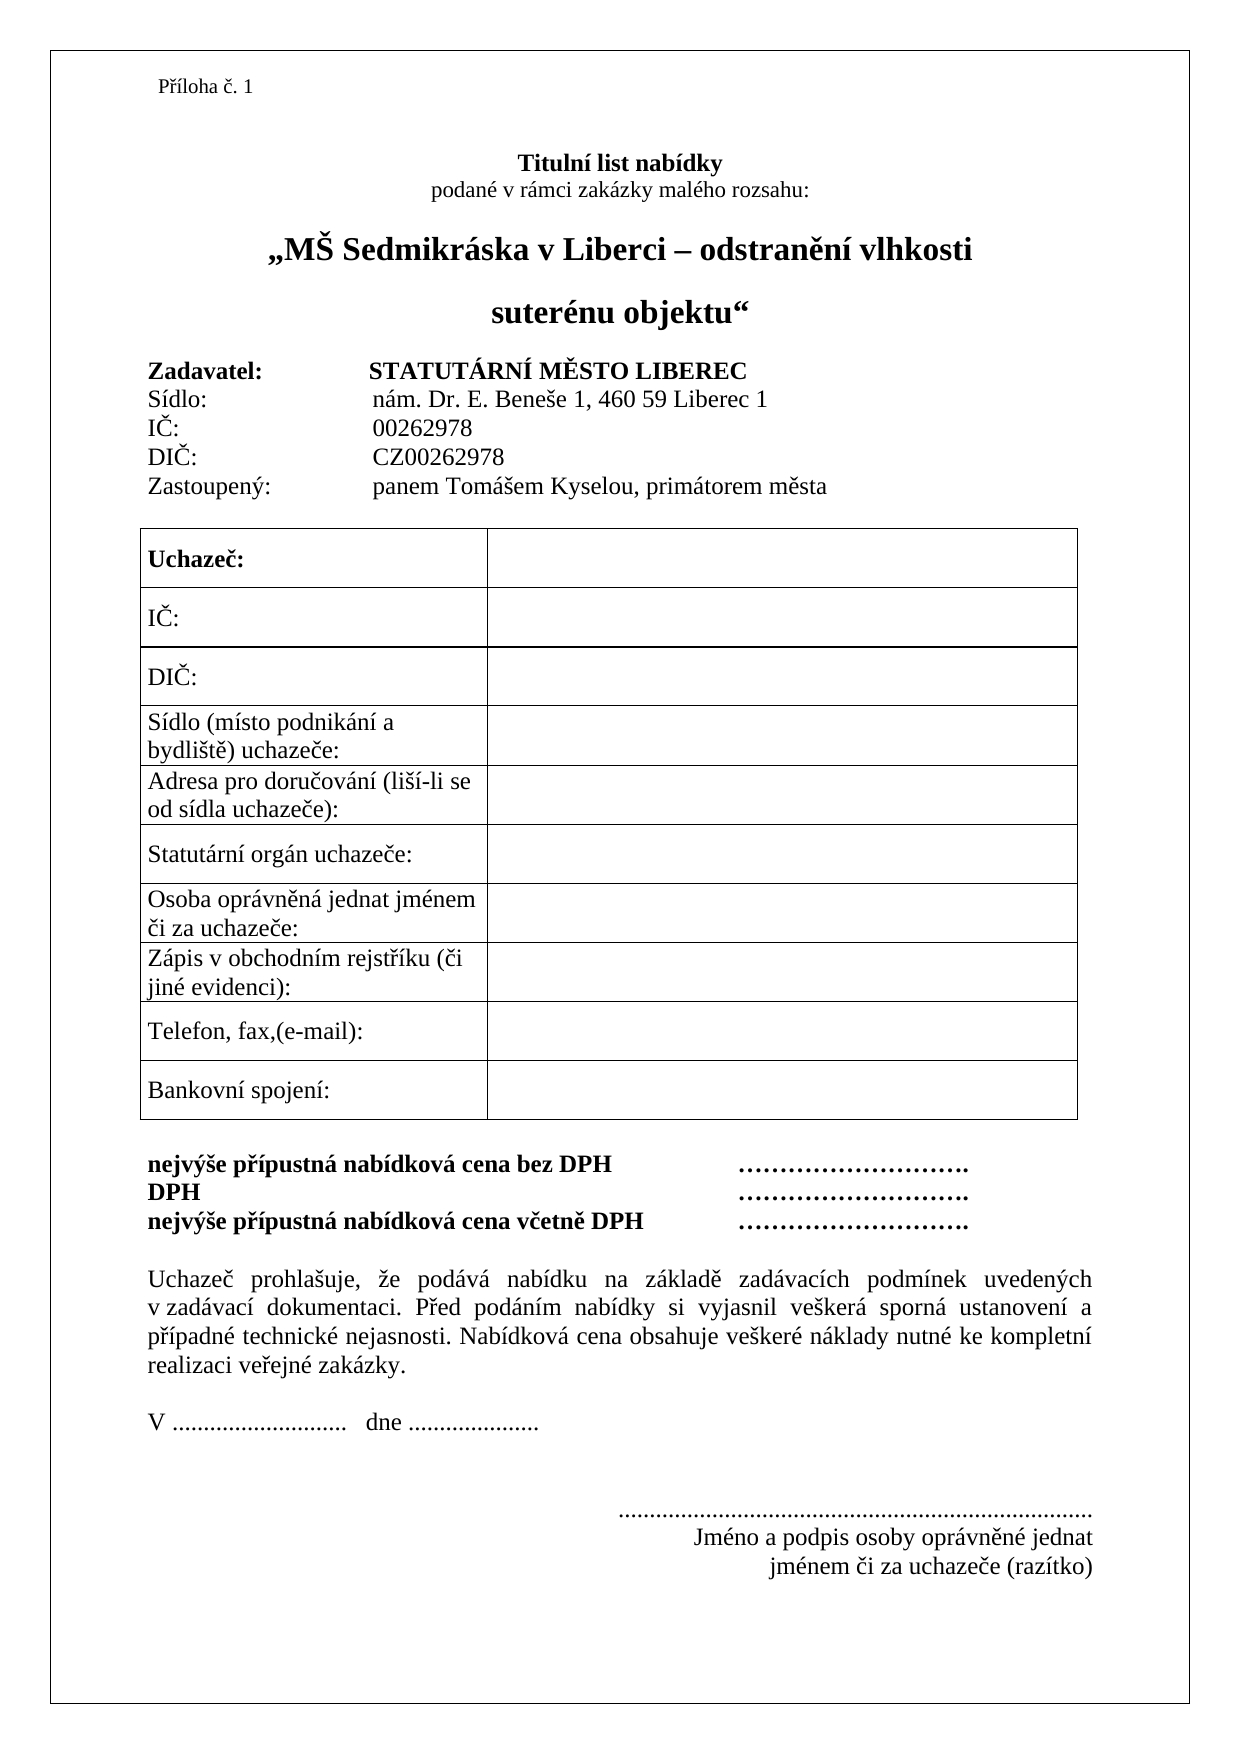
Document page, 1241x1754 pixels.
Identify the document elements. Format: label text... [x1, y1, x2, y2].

text podané v rámci zakázky malého rozsahu: [147, 176, 1093, 203]
text Jméno a podpis osoby oprávněné jednat [147, 1522, 1093, 1551]
table_cell IČ: [141, 588, 487, 646]
text DPH ………………………. [147, 1177, 1093, 1206]
text ............................................................................ [147, 1494, 1093, 1522]
table_cell Adresa pro doručování (liší-li se od sídla uchazeče): [141, 766, 487, 823]
table_header Uchazeč: [141, 529, 487, 587]
table_cell [488, 648, 1077, 705]
table_cell Sídlo (místo podnikání a bydliště) uchazeče: [141, 706, 487, 764]
table_cell [488, 1002, 1077, 1060]
text nejvýše přípustná nabídková cena bez DPH ………………………. [147, 1149, 1093, 1177]
text jménem či za uchazeče (razítko) [147, 1551, 1093, 1580]
text DIČ: CZ00262978 [147, 442, 1093, 471]
table_cell Zápis v obchodním rejstříku (či jiné evidenci): [141, 943, 487, 1001]
subtitle Titulní list nabídky [147, 148, 1093, 176]
text nejvýše přípustná nabídková cena včetně DPH ………………………. [147, 1206, 1093, 1235]
table_cell [488, 588, 1077, 646]
text suterénu objektu“ [147, 292, 1093, 331]
table_cell Osoba oprávněná jednat jménem či za uchazeče: [141, 884, 487, 942]
text Zastoupený: panem Tomášem Kyselou, primátorem města [147, 471, 1093, 499]
table_cell DIČ: [141, 648, 487, 705]
text IČ: 00262978 [147, 413, 1093, 442]
table_cell Statutární orgán uchazeče: [141, 825, 487, 883]
table_cell [488, 1061, 1077, 1119]
text „MŠ Sedmikráska v Liberci – odstranění vlhkosti [147, 229, 1093, 267]
text Uchazeč prohlašuje, že podává nabídku na základě zadávacích podmínek uvedených v zadávací dokumentaci. Před podáním nabídky si vyjasnil veškerá sporná ustanovení a případné technické nejasnosti. Nabídková cena obsahuje veškeré náklady nutné ke kompletní realizaci veřejné zakázky. [147, 1264, 1093, 1379]
table_cell Bankovní spojení: [141, 1061, 487, 1119]
table_cell [488, 943, 1077, 1001]
table_cell [488, 706, 1077, 764]
table_header [488, 529, 1077, 587]
text Zadavatel: STATUTÁRNÍ MĚSTO LIBEREC [147, 356, 1093, 384]
table_cell [488, 884, 1077, 942]
table_cell [488, 766, 1077, 823]
table_cell Telefon, fax,(e-mail): [141, 1002, 487, 1060]
table_cell [488, 825, 1077, 883]
text V ............................ dne ..................... [147, 1407, 1093, 1436]
text Sídlo: nám. Dr. E. Beneše 1, 460 59 Liberec 1 [147, 384, 1093, 413]
